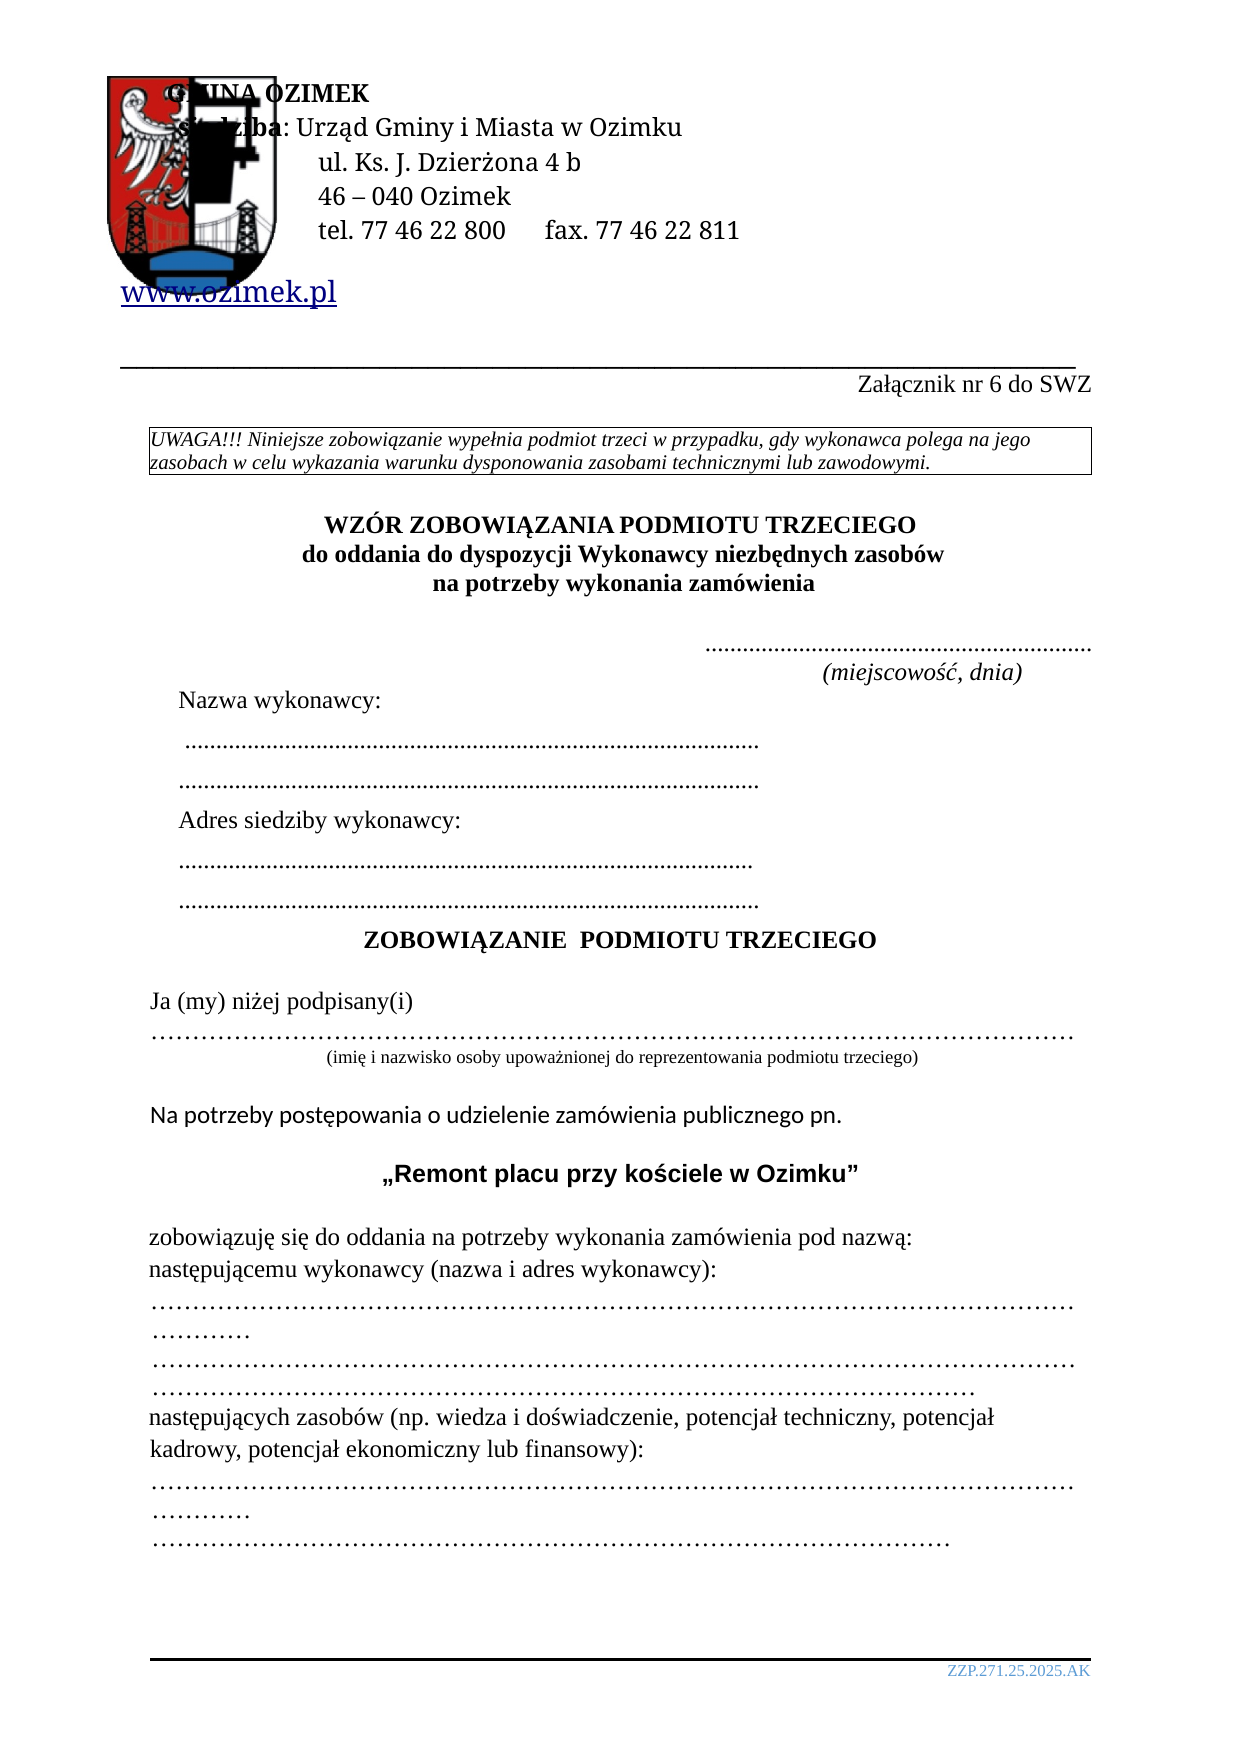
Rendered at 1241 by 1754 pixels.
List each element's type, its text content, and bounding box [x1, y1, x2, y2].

text ………………………………………………………………………………………………… [150, 1016, 1091, 1044]
text ............................................................................................. [178, 885, 1091, 914]
text następującemu wykonawcy (nazwa i adres wykonawcy): [148, 1254, 1091, 1283]
text (miejscowość, dnia) [150, 657, 1091, 685]
text ............................................................................................ [178, 725, 1091, 754]
picture [270, 86, 278, 101]
text WZÓR ZOBOWIĄZANIA PODMIOTU TRZECIEGO [287, 510, 953, 539]
text do oddania do dyspozycji Wykonawcy niezbędnych zasobów na potrzeby wykonania zamówienia [287, 539, 959, 597]
text ............................................................................................. [178, 765, 1091, 794]
text „Remont placu przy kościele w Ozimku” [150, 1159, 1091, 1187]
text …………………………………………………………………………………………………………… ………………………………………………………………………………………………………………………………………………………………………………………… [150, 1286, 1091, 1401]
text ZOBOWIĄZANIE PODMIOTU TRZECIEGO [150, 925, 1090, 954]
text Na potrzeby postępowania o udzielenie zamówienia publicznego pn. [150, 1099, 1091, 1130]
picture [166, 288, 174, 297]
text Ja (my) niżej podpisany(i) [150, 986, 1091, 1015]
picture [106, 76, 278, 297]
text Nazwa wykonawcy: [178, 685, 1091, 714]
picture [257, 288, 264, 297]
text Adres siedziby wykonawcy: [178, 805, 1091, 834]
text ............................................................................................ [178, 845, 1091, 874]
picture [141, 288, 149, 297]
text (imię i nazwisko osoby upoważnionej do reprezentowania podmiotu trzeciego) [150, 1046, 1091, 1067]
text …………………………………………………………………………………………………………… ……………………………………………………………………………………………………………………………………………………………………………………………………. [150, 1466, 1091, 1552]
text .............................................................. [150, 628, 1092, 657]
picture [248, 288, 255, 297]
text zobowiązuję się do oddania na potrzeby wykonania zamówienia pod nazwą: [148, 1222, 1091, 1250]
text UWAGA!!! Niniejsze zobowiązanie wypełnia podmiot trzeci w przypadku, gdy wykonawca polega na jego zasobach w celu wykazania warunku dysponowania zasobami technicznymi lub zawodowymi. [150, 428, 1091, 474]
text Załącznik nr 6 do SWZ [150, 369, 1092, 398]
text następujących zasobów (np. wiedza i doświadczenie, potencjał techniczny, potencjał kadrowy, potencjał ekonomiczny lub finansowy): [148, 1402, 1091, 1462]
picture [205, 288, 213, 297]
